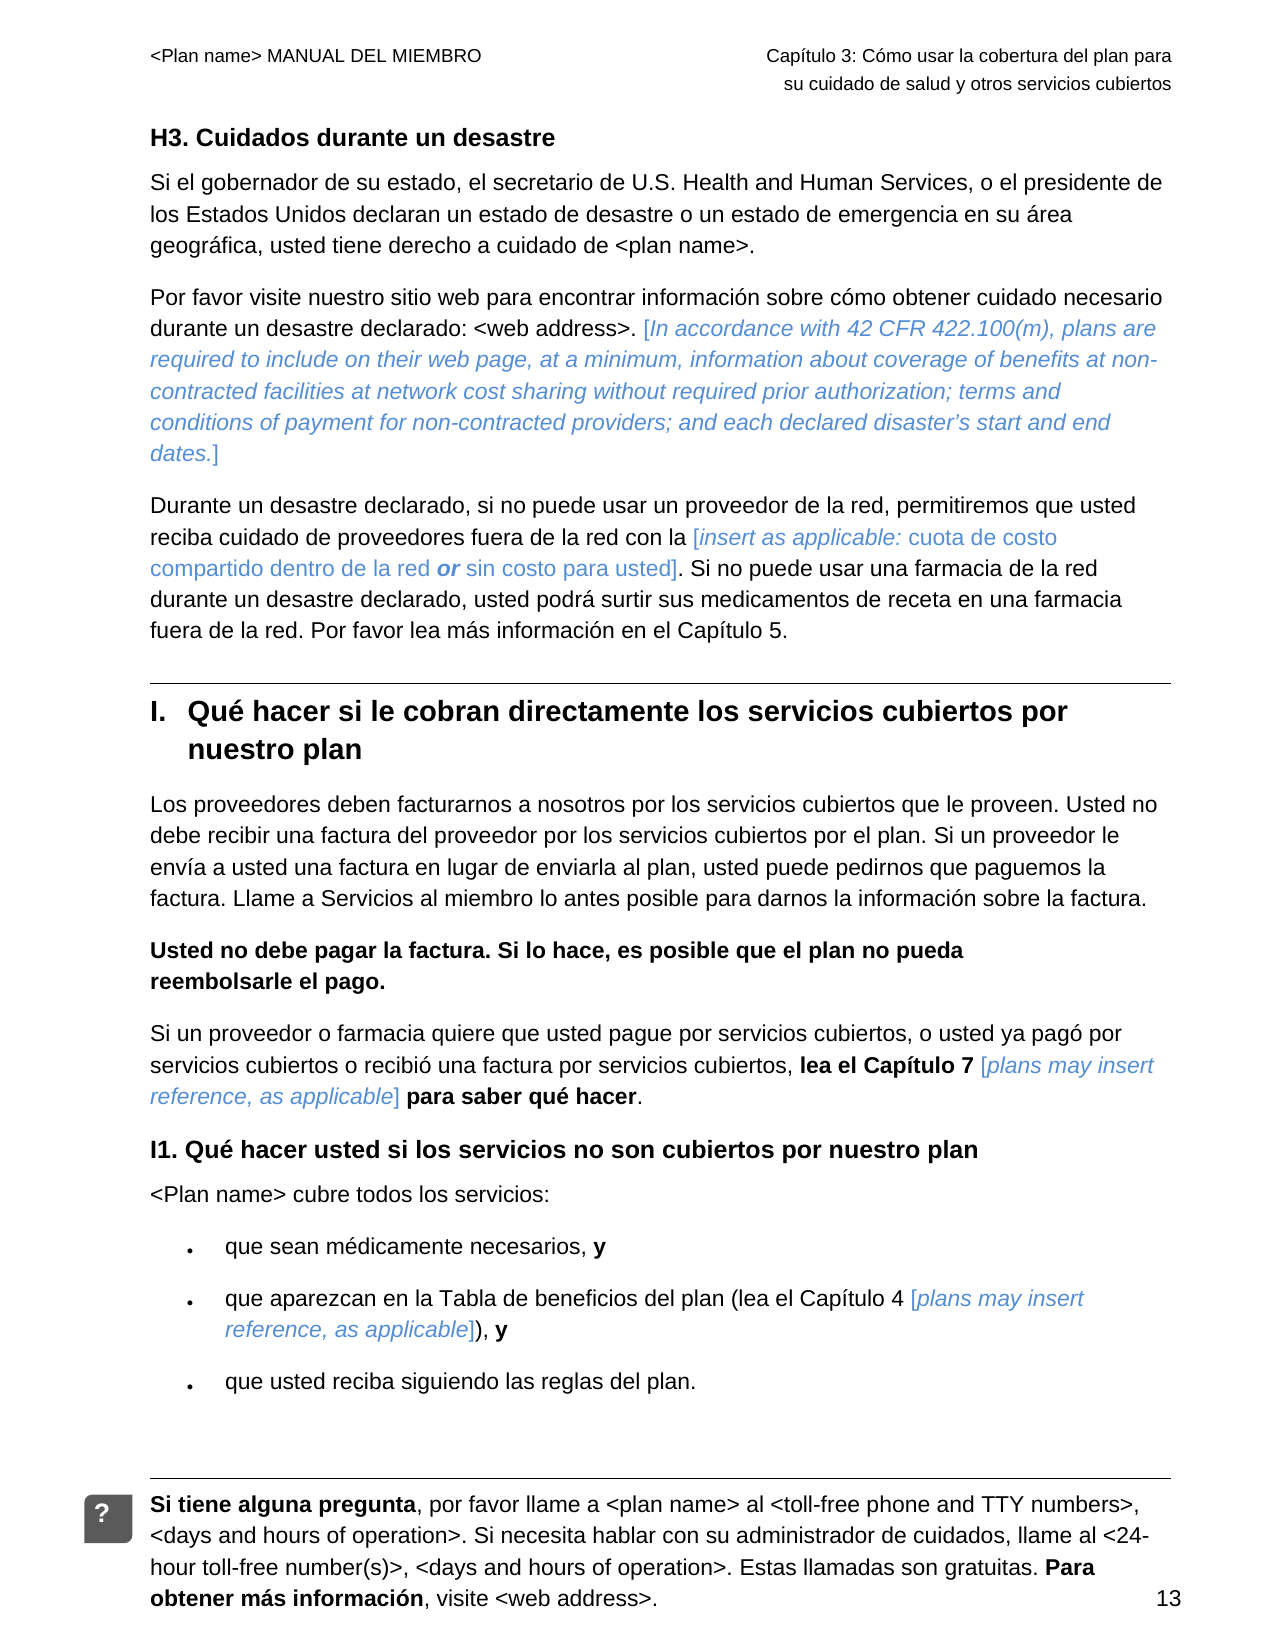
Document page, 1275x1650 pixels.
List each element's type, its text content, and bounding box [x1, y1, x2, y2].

subtitle H3. Cuidados durante un desastre [150, 120, 1096, 153]
text Si un proveedor o farmacia quiere que usted pague por servicios cubiertos, o usted ya pagó por servicios cubiertos o recibió una factura por servicios cubiertos, lea el Capítulo 7 [plans may insert reference, as applicable] para saber qué hacer. [150, 1017, 1171, 1111]
subtitle I1. Qué hacer usted si los servicios no son cubiertos por nuestro plan [150, 1131, 1096, 1165]
text que aparezcan en la Tabla de beneficios del plan (lea el Capítulo 4 [plans may insert reference, as applicable]), y [187, 1281, 1096, 1344]
text Los proveedores deben facturarnos a nosotros por los servicios cubiertos que le proveen. Usted no debe recibir una factura del proveedor por los servicios cubiertos por el plan. Si un proveedor le envía a usted una factura en lugar de enviarla al plan, usted puede pedirnos que paguemos la factura. Llame a Servicios al miembro lo antes posible para darnos la información sobre la factura. [150, 788, 1171, 913]
text Usted no debe pagar la factura. Si lo hace, es posible que el plan no pueda reembolsarle el pago. [150, 933, 1096, 996]
text <Plan name> cubre todos los servicios: [150, 1177, 1171, 1208]
text Por favor visite nuestro sitio web para encontrar información sobre cómo obtener cuidado necesario durante un desastre declarado: <web address>. [In accordance with 42 CFR 422.100(m), plans are required to include on their web page, at a minimum, information about coverage of benefits at non-contracted facilities at network cost sharing without required prior authorization; terms and conditions of payment for non-contracted providers; and each declared disaster’s start and end dates.] [150, 280, 1171, 468]
text que usted reciba siguiendo las reglas del plan. [187, 1365, 1096, 1396]
text Durante un desastre declarado, si no puede usar un proveedor de la red, permitiremos que usted reciba cuidado de proveedores fuera de la red con la [insert as applicable: cuota de costo compartido dentro de la red or sin costo para usted]. Si no puede usar una farmacia de la red durante un desastre declarado, usted podrá surtir sus medicamentos de receta en una farmacia fuera de la red. Por favor lea más información en el Capítulo 5. [150, 489, 1171, 645]
text Si el gobernador de su estado, el secretario de U.S. Health and Human Services, o el presidente de los Estados Unidos declaran un estado de desastre o un estado de emergencia en su área geográfica, usted tiene derecho a cuidado de <plan name>. [150, 166, 1171, 259]
text que sean médicamente necesarios, y [187, 1229, 1096, 1261]
subtitle I. Qué hacer si le cobran directamente los servicios cubiertos por nuestro plan [150, 684, 1171, 767]
